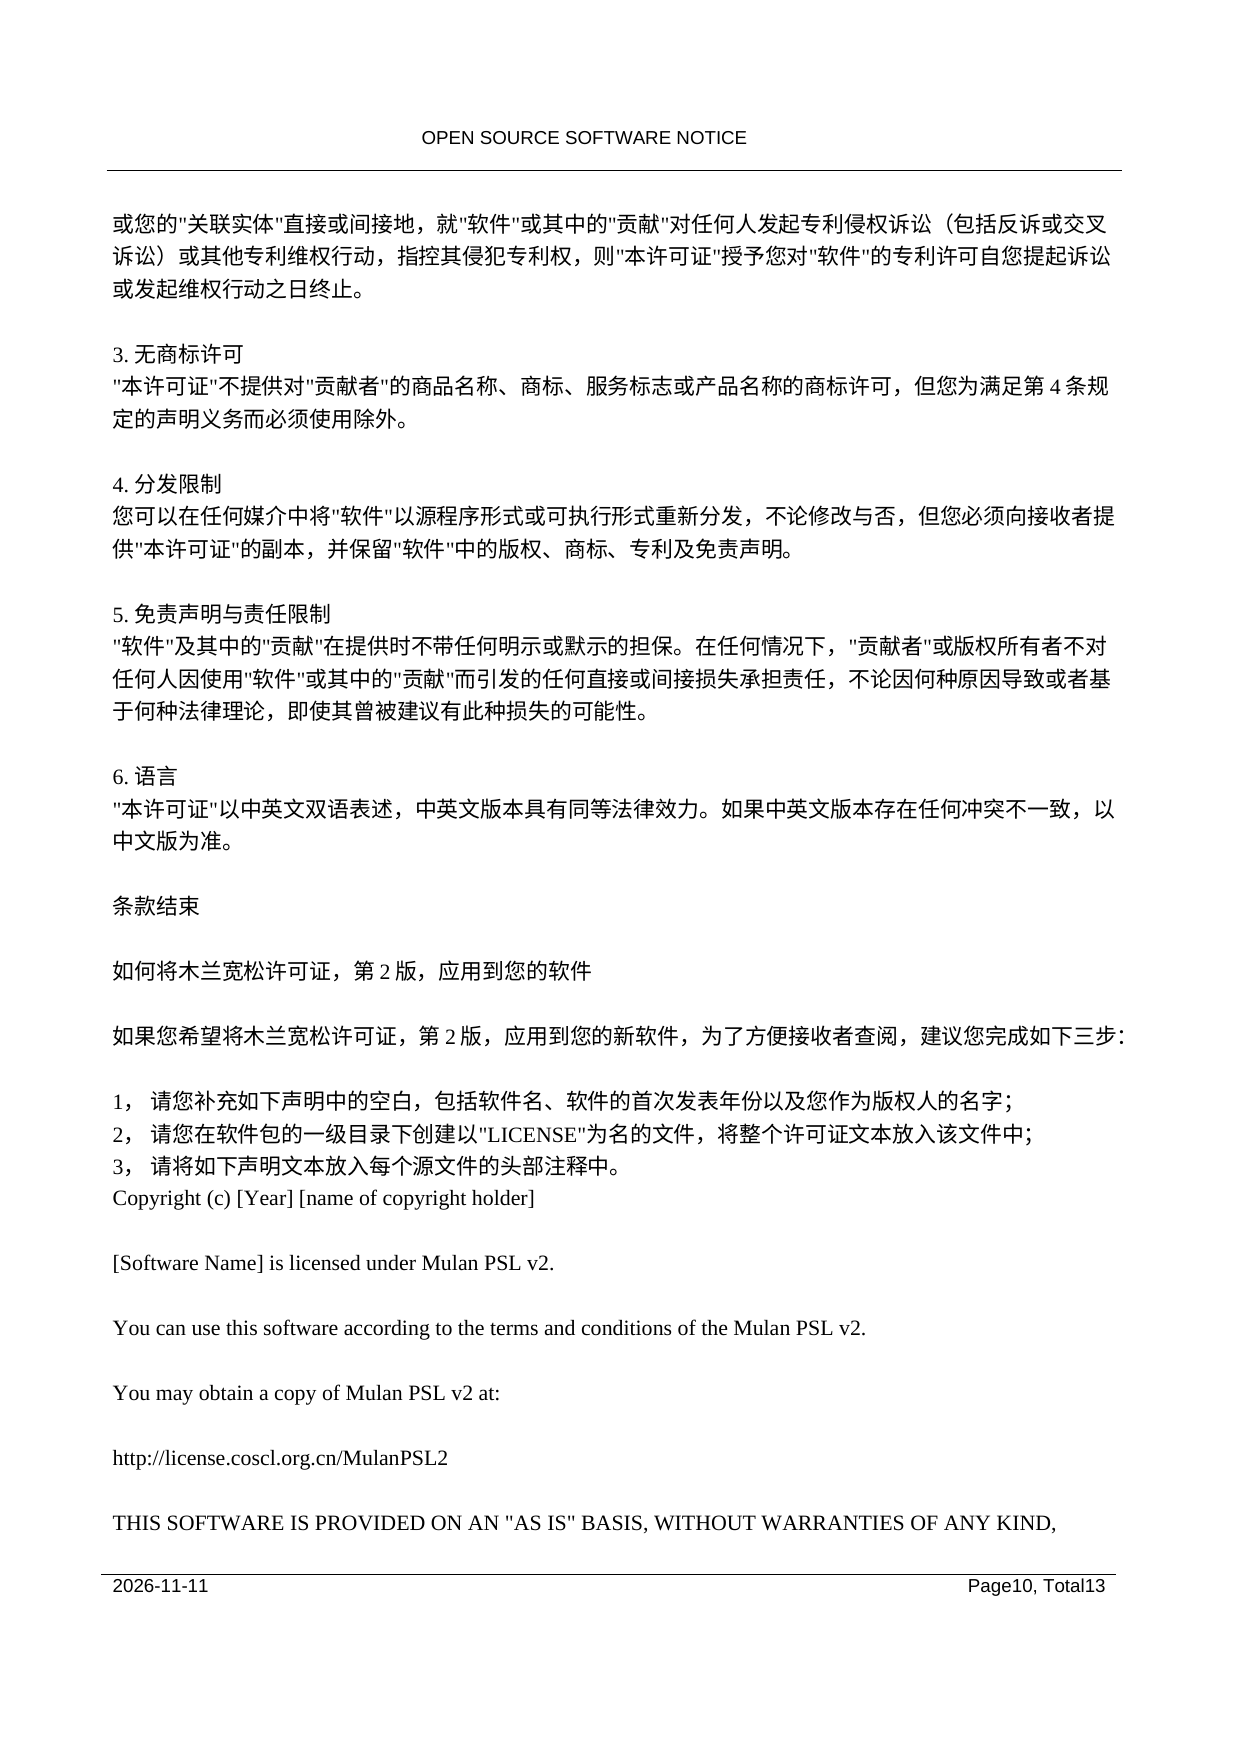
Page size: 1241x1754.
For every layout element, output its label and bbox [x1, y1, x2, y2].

text [112, 206, 1128, 1539]
